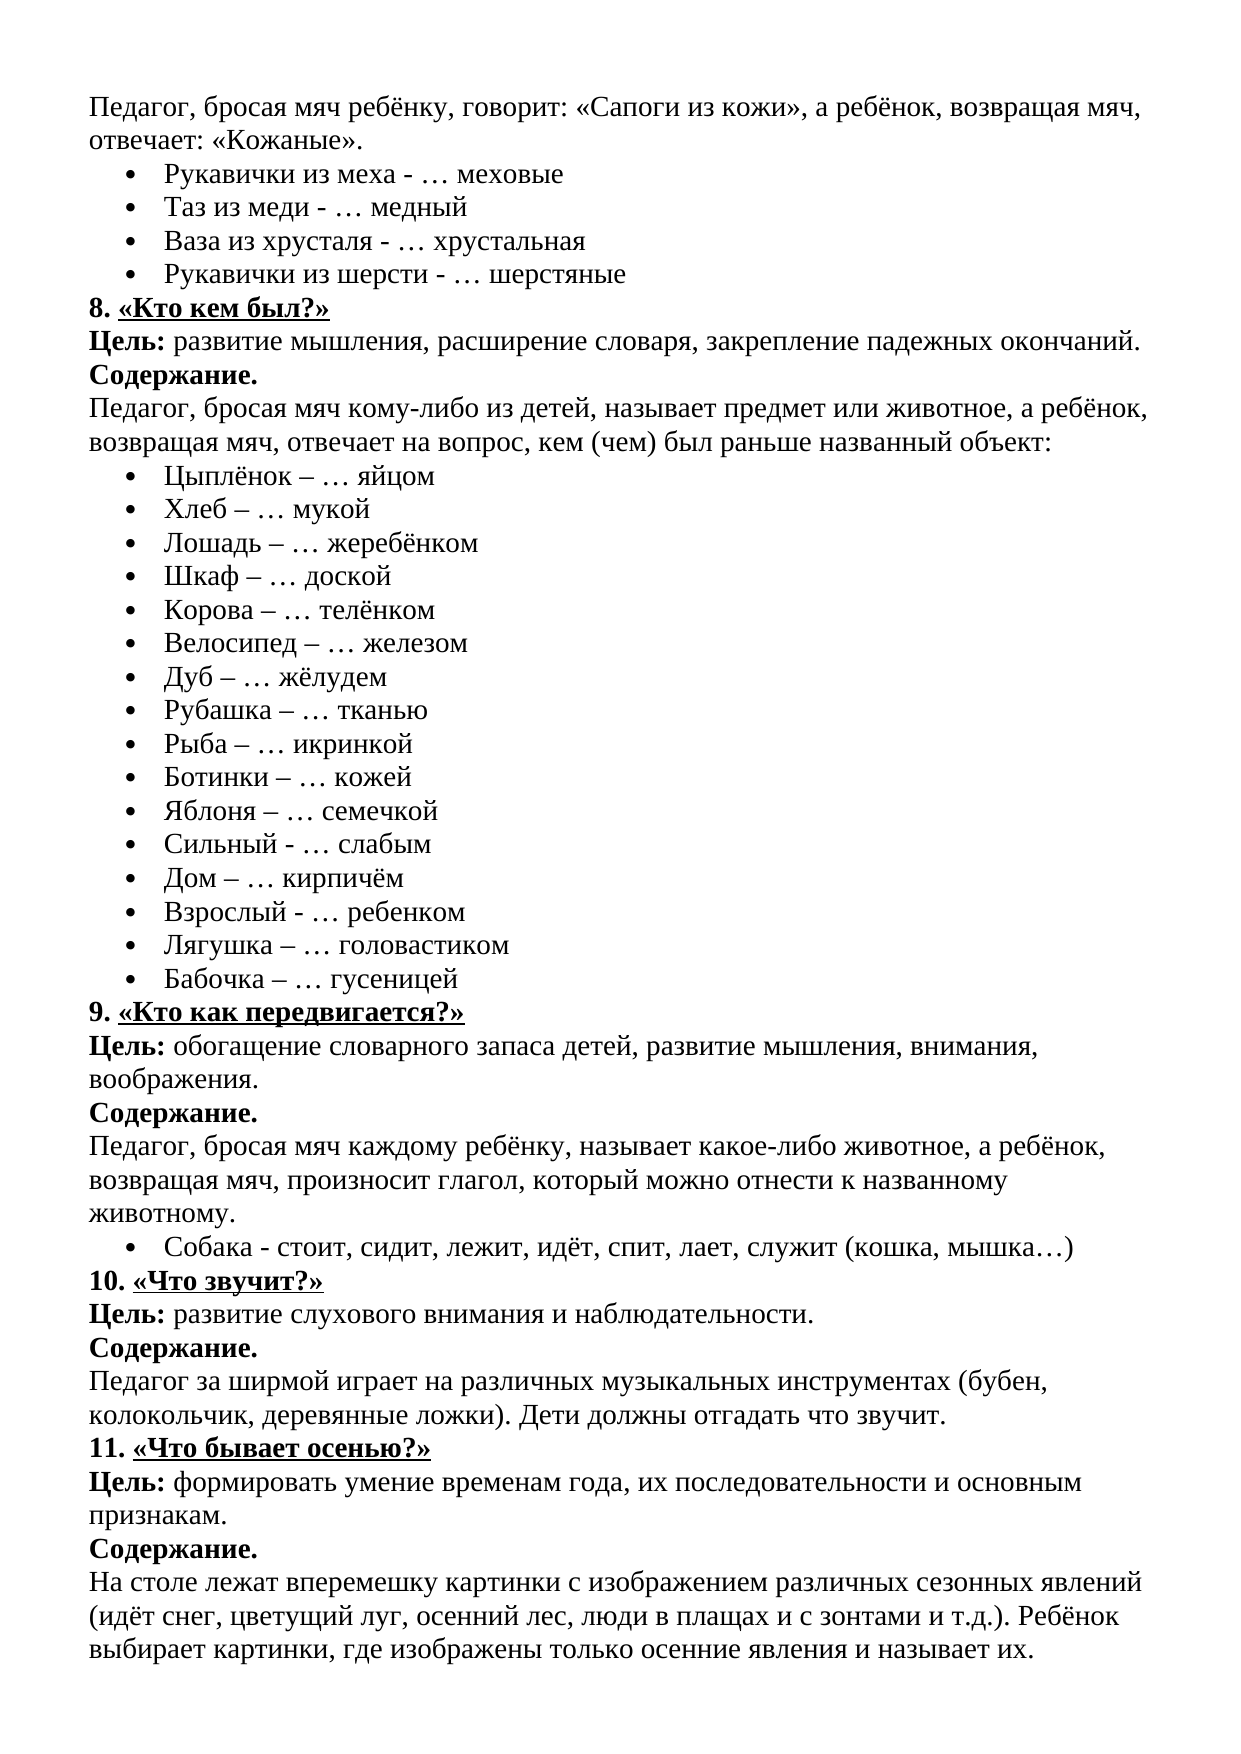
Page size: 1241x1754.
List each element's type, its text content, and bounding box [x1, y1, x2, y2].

text 11. «Что бывает осенью?» [89, 1430, 1152, 1464]
text Содержание. [89, 1330, 1152, 1363]
text Содержание. [89, 1531, 1152, 1564]
text Содержание. [89, 357, 1152, 391]
list Рубашка – … тканью [126, 692, 1152, 726]
text Содержание. [89, 1095, 1152, 1128]
list Шкаф – … доской [126, 558, 1152, 592]
text Педагог за ширмой играет на различных музыкальных инструментах (бубен, колокольчик, деревянные ложки). Дети должны отгадать что звучит. [89, 1363, 1152, 1430]
list Бабочка – … гусеницей [126, 961, 1152, 994]
list Хлеб – … мукой [126, 491, 1152, 525]
list Велосипед – … железом [126, 625, 1152, 659]
text Педагог, бросая мяч кому-либо из детей, называет предмет или животное, а ребёнок, возвращая мяч, отвечает на вопрос, кем (чем) был раньше названный объект: [89, 391, 1152, 458]
list Рукавички из меха - … меховые [126, 156, 1152, 189]
list Рыба – … икринкой [126, 726, 1152, 759]
list Дом – … кирпичём [126, 860, 1152, 894]
text Педагог, бросая мяч каждому ребёнку, называет какое-либо животное, а ребёнок, возвращая мяч, произносит глагол, который можно отнести к названному животному. [89, 1128, 1152, 1229]
list Взрослый - … ребенком [126, 894, 1152, 927]
list Собака - стоит, сидит, лежит, идёт, спит, лает, служит (кошка, мышка…) [126, 1229, 1152, 1263]
list Цыплёнок – … яйцом [126, 458, 1152, 491]
text 8. «Кто кем был?» [89, 290, 1152, 323]
list Корова – … телёнком [126, 592, 1152, 625]
text Цель: развитие слухового внимания и наблюдательности. [89, 1296, 1152, 1330]
text Педагог, бросая мяч ребёнку, говорит: «Сапоги из кожи», а ребёнок, возвращая мяч, отвечает: «Кожаные». [89, 89, 1152, 156]
text 10. «Что звучит?» [89, 1263, 1152, 1296]
list Рукавички из шерсти - … шерстяные [126, 256, 1152, 290]
text Цель: обогащение словарного запаса детей, развитие мышления, внимания, воображения. [89, 1028, 1152, 1095]
list Дуб – … жёлудем [126, 659, 1152, 692]
list Таз из меди - … медный [126, 189, 1152, 223]
text Цель: развитие мышления, расширение словаря, закрепление падежных окончаний. [89, 323, 1152, 357]
list Ботинки – … кожей [126, 759, 1152, 793]
list Яблоня – … семечкой [126, 793, 1152, 827]
list Лошадь – … жеребёнком [126, 525, 1152, 558]
text На столе лежат вперемешку картинки с изображением различных сезонных явлений (идёт снег, цветущий луг, осенний лес, люди в плащах и с зонтами и т.д.). Ребёнок выбирает картинки, где изображены только осенние явления и называет их. [89, 1564, 1152, 1665]
list Ваза из хрусталя - … хрустальная [126, 223, 1152, 256]
text 9. «Кто как передвигается?» [89, 994, 1152, 1028]
text Цель: формировать умение временам года, их последовательности и основным признакам. [89, 1464, 1152, 1531]
list Сильный - … слабым [126, 827, 1152, 860]
list Лягушка – … головастиком [126, 927, 1152, 961]
